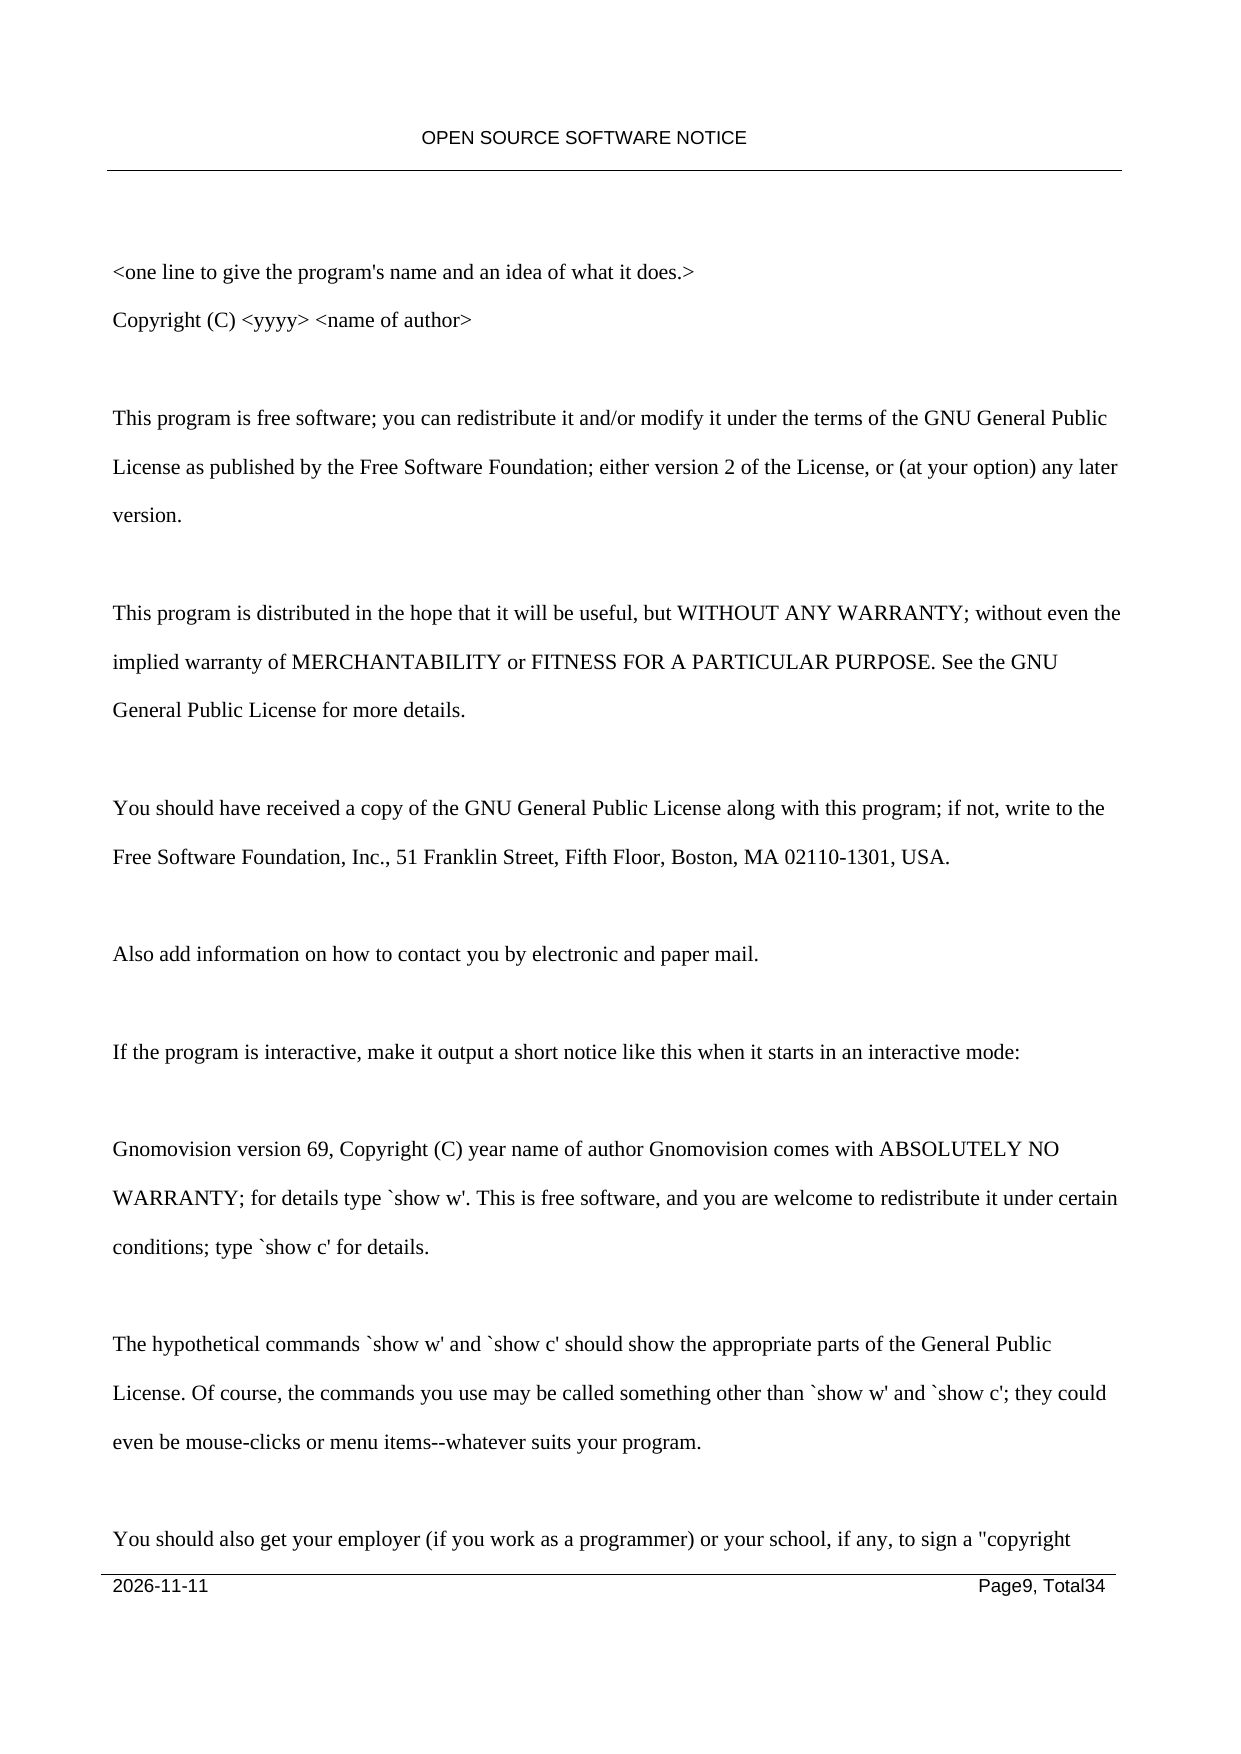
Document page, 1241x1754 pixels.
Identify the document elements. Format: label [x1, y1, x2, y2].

text [112, 206, 1128, 1555]
